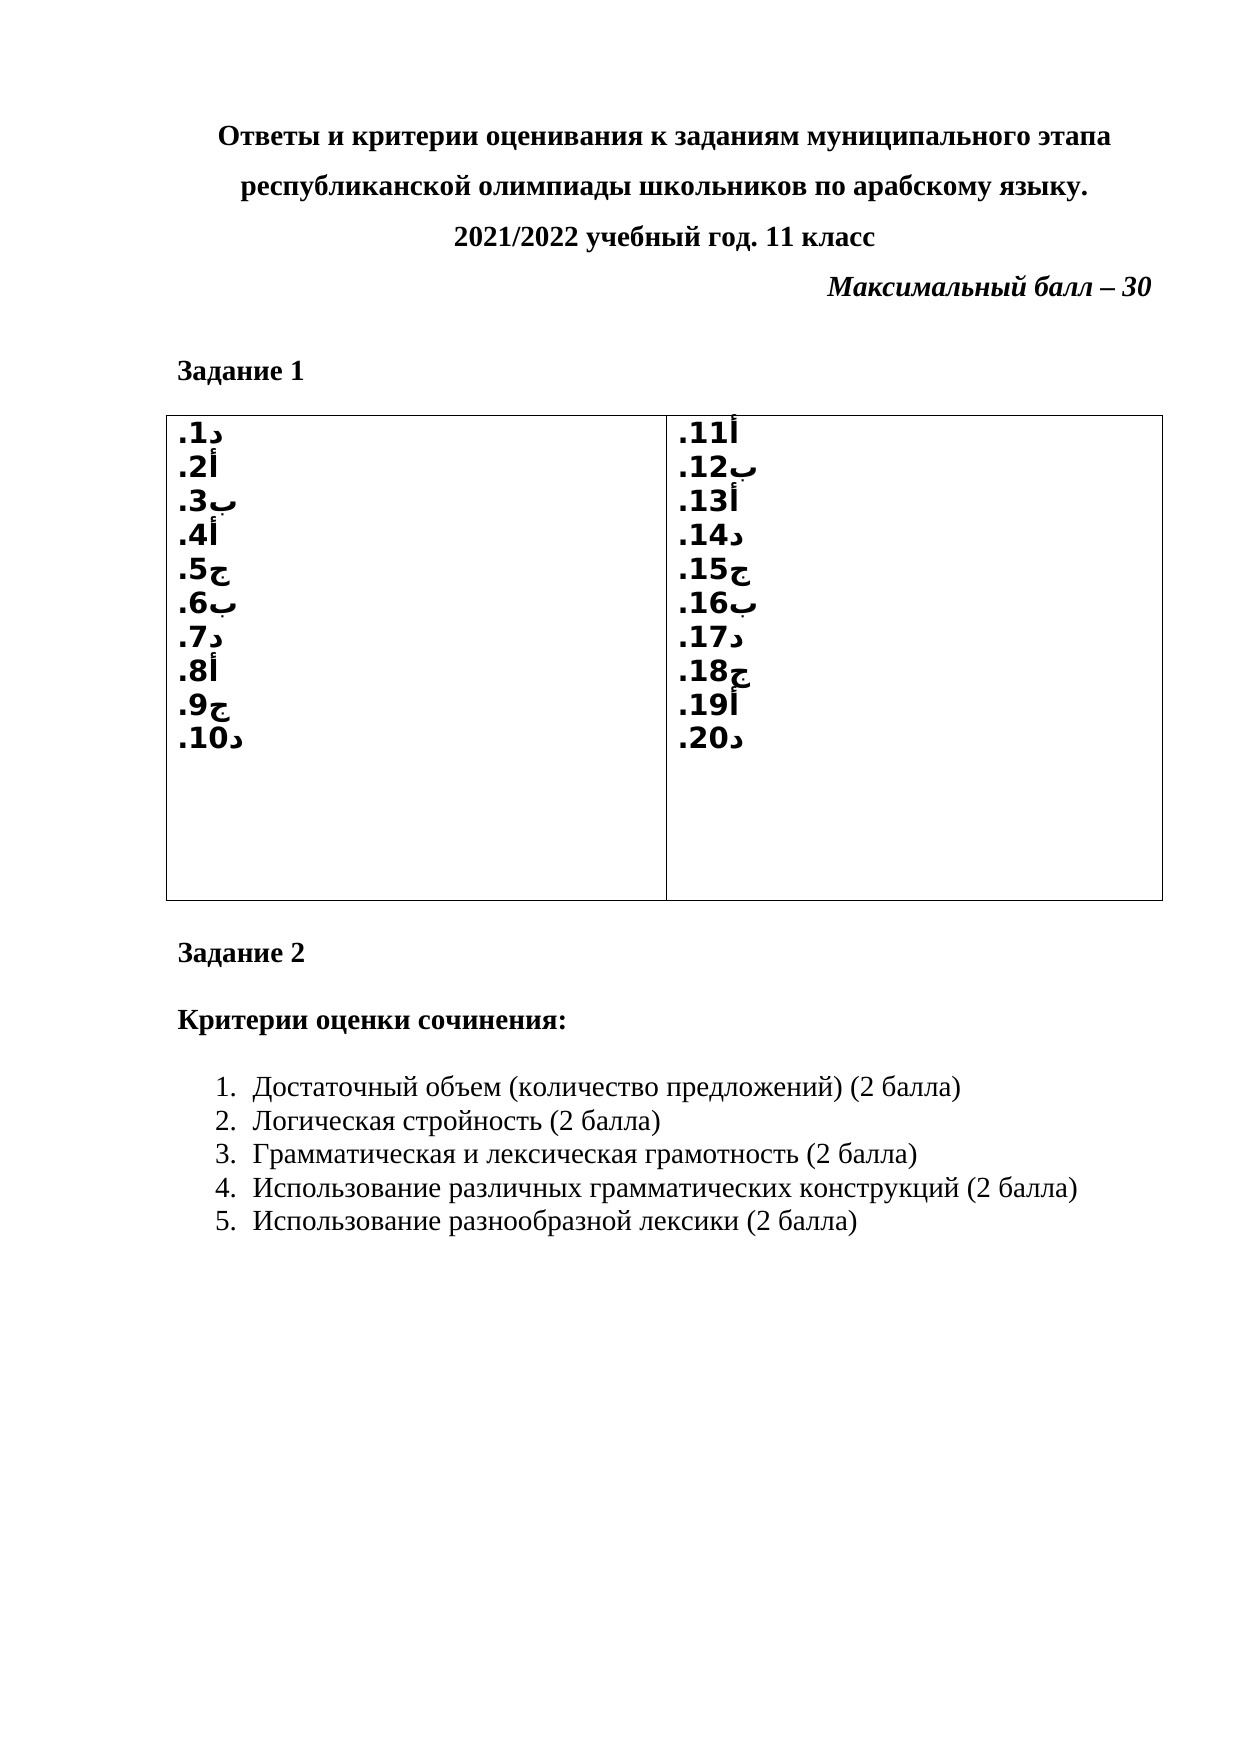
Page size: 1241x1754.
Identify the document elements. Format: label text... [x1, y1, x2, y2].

text Ответы и критерии оценивания к заданиям муниципального этапа республиканской олимпиады школьников по арабскому языку. [177, 118, 1152, 202]
text 2021/2022 учебный год. 11 класс [177, 219, 1152, 252]
list Логическая стройность (2 балла) [215, 1103, 1152, 1136]
list Достаточный объем (количество предложений) (2 балла) [215, 1069, 1152, 1103]
text Максимальный балл – 30 [177, 269, 1152, 303]
table_header د1. أ2. ب3. أ4. ج5. ب6. د7. أ8. ج9. د10. [167, 416, 666, 900]
list Использование различных грамматических конструкций (2 балла) [215, 1170, 1152, 1203]
list Использование разнообразной лексики (2 балла) [215, 1203, 1152, 1237]
table_header أ11. ب12. أ13. د14. ج15. ب16. د17. ج18. أ19. د20. [667, 416, 1162, 900]
text Задание 1 [177, 353, 1152, 386]
text Критерии оценки сочинения: [177, 1002, 1152, 1036]
text Задание 2 [177, 935, 1152, 968]
list Грамматическая и лексическая грамотность (2 балла) [215, 1136, 1152, 1170]
